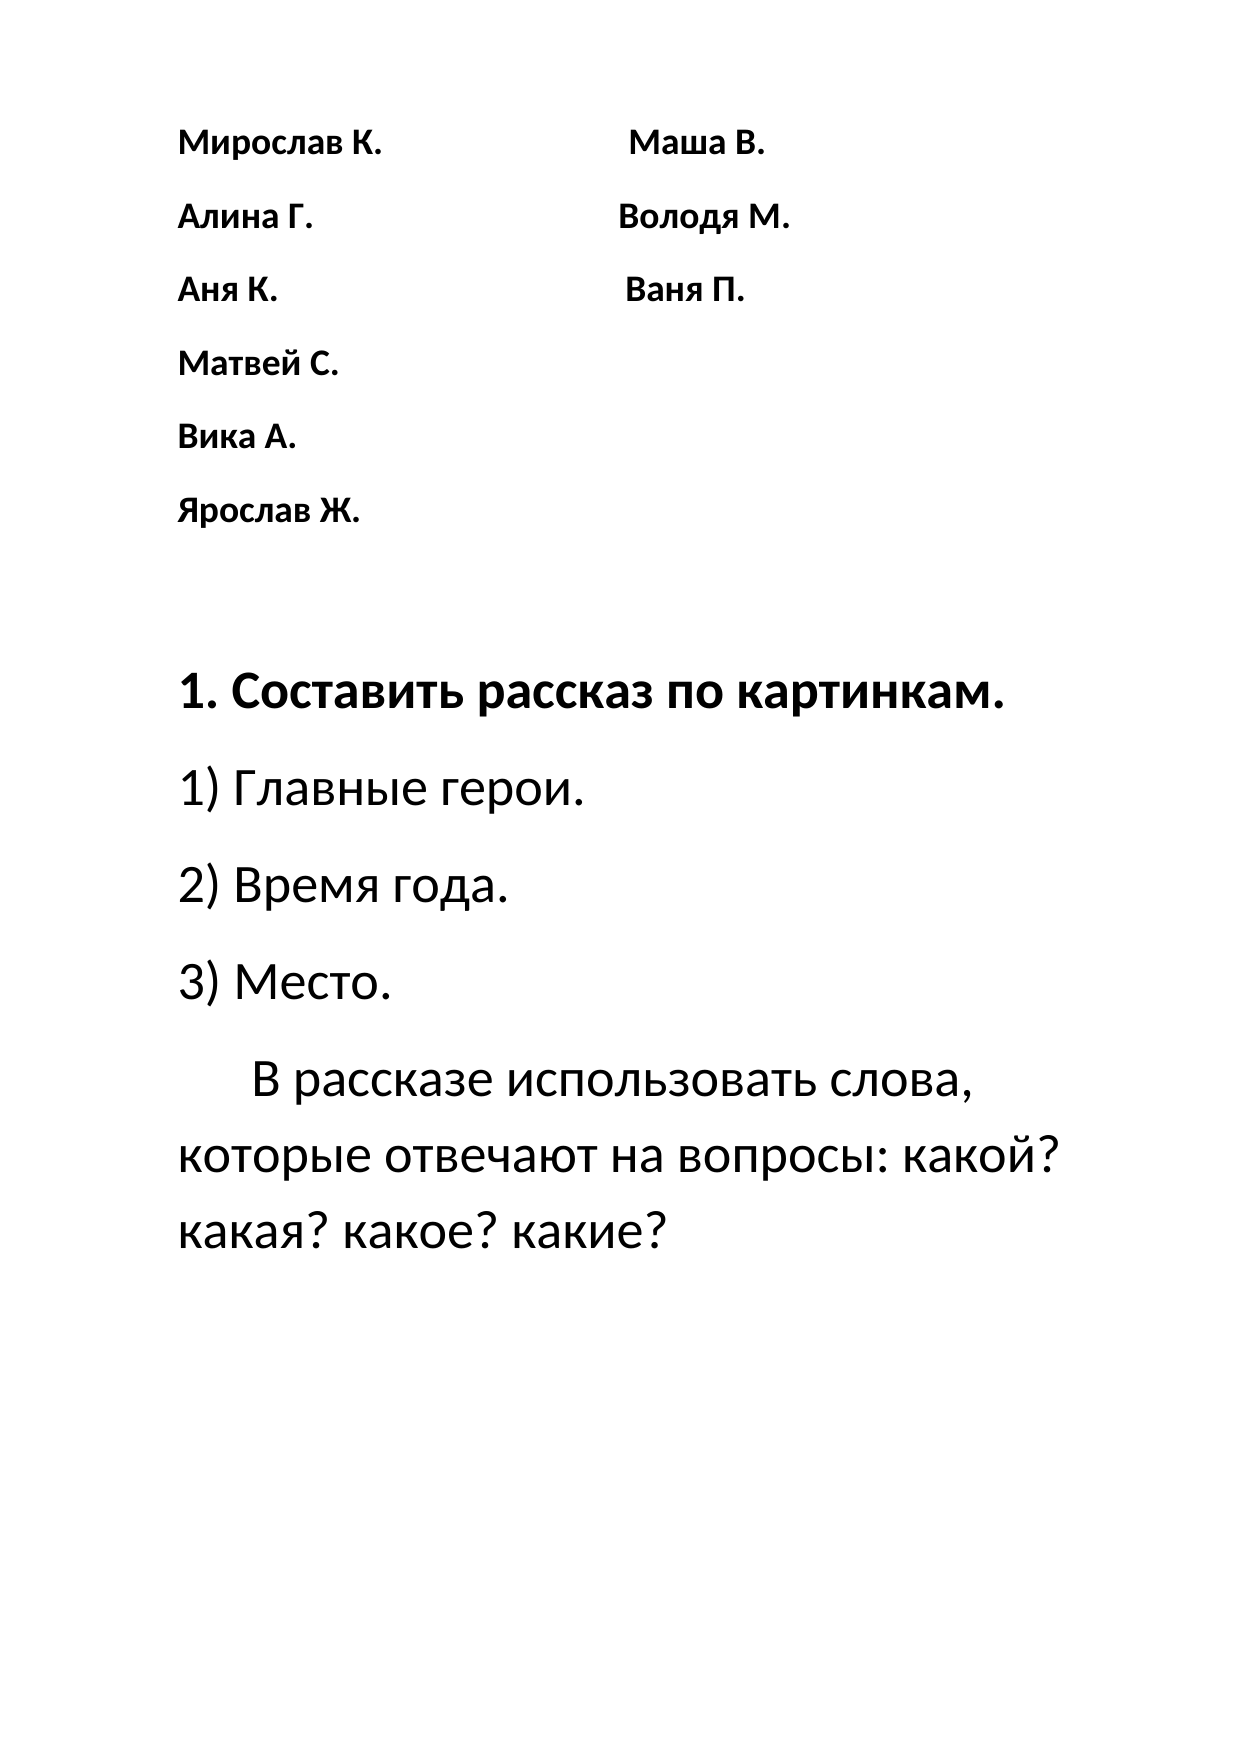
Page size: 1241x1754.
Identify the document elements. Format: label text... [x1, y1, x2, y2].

text Мирослав К. Маша В. [177, 118, 1152, 164]
text Вика А. [177, 412, 1152, 458]
text Аня К. Ваня П. [177, 265, 1152, 311]
text 1) Главные герои. [177, 753, 1152, 819]
text 1. Составить рассказ по картинкам. [177, 656, 1152, 722]
text 2) Время года. [177, 850, 1152, 916]
text В рассказе использовать слова, которые отвечают на вопросы: какой? какая? какое? какие? [177, 1044, 1152, 1262]
text Алина Г. Володя М. [177, 192, 1152, 237]
text 3) Место. [177, 947, 1152, 1013]
text Ярослав Ж. [177, 486, 1152, 532]
text Матвей С. [177, 339, 1152, 384]
